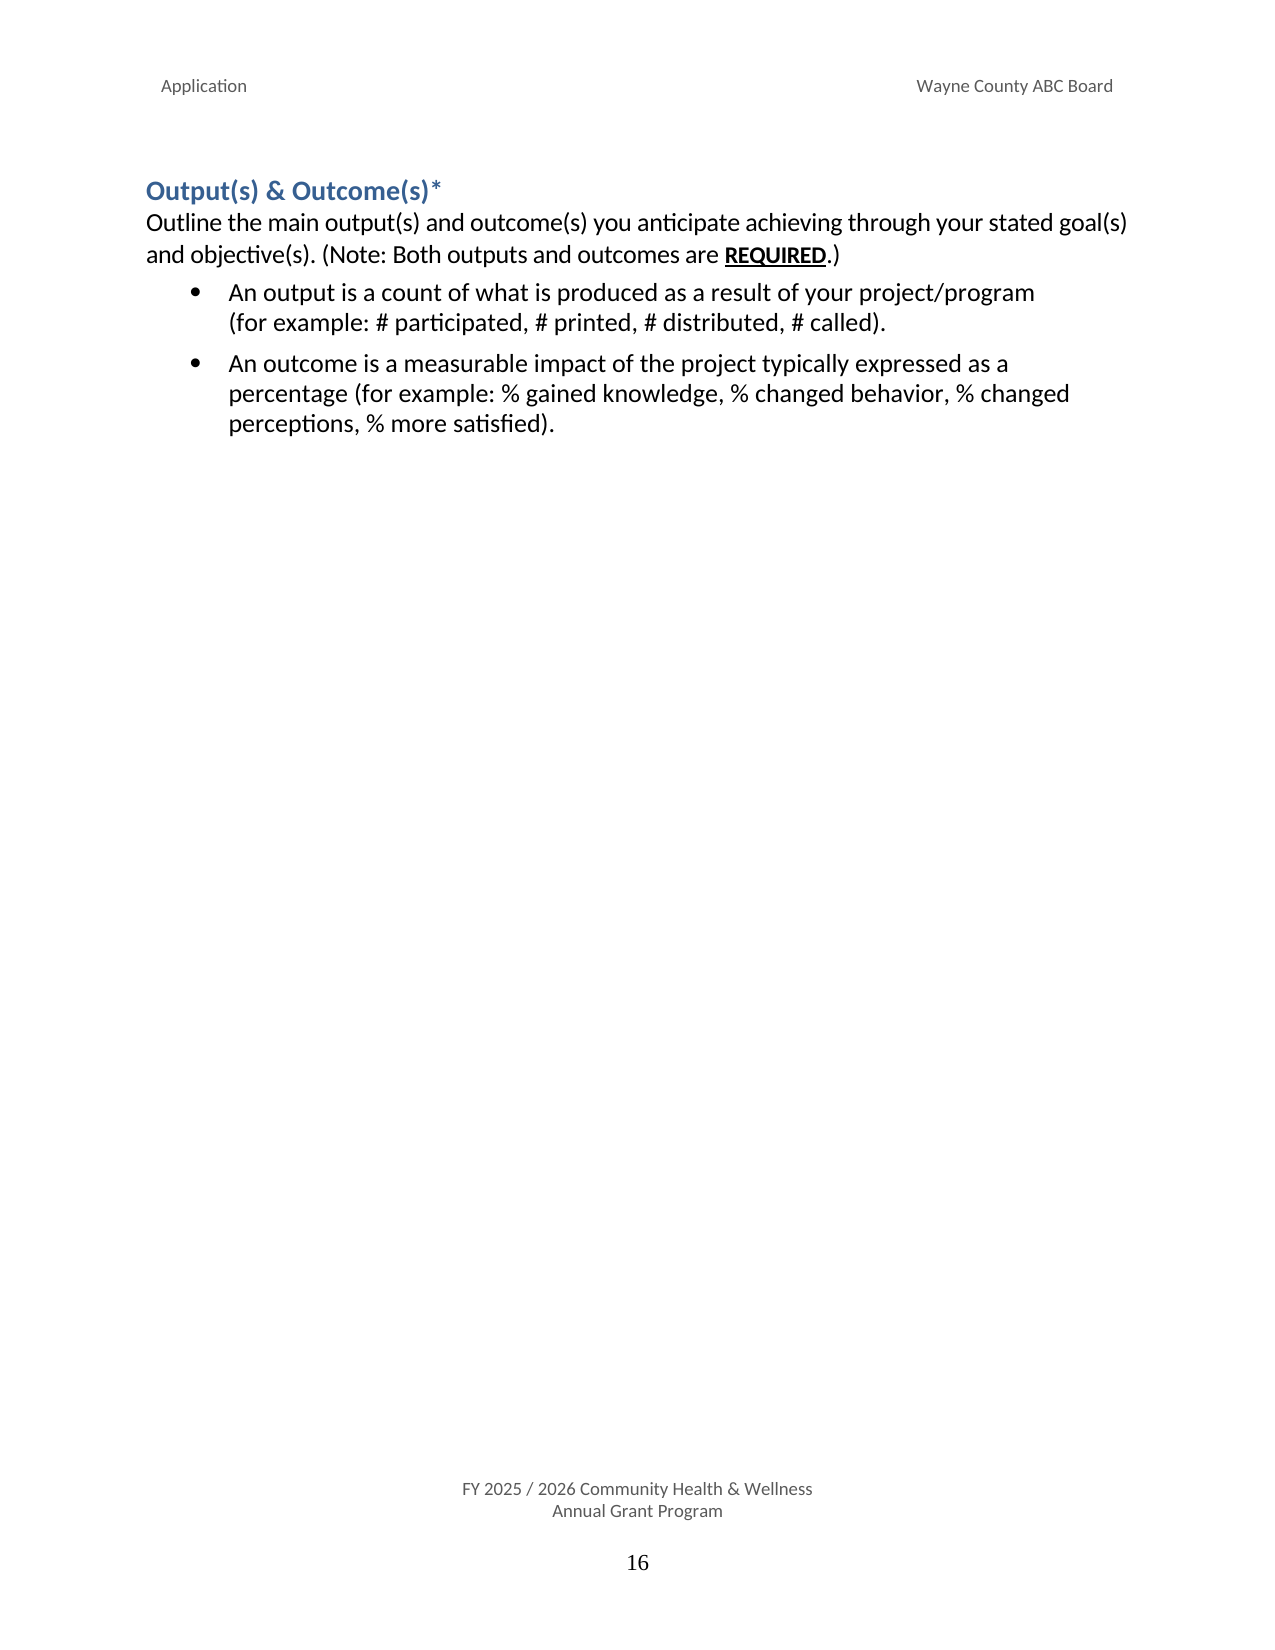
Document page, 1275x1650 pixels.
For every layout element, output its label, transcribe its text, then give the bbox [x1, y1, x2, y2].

text and objective(s). (Note: Both outputs and outcomes are REQUIRED.) [146, 241, 1129, 269]
text Outline the main output(s) and outcome(s) you anticipate achieving through your stated goal(s) [146, 211, 1129, 237]
text Output(s) & Outcome(s)* [146, 176, 1129, 206]
list An outcome is a measurable impact of the project typically expressed as a percentage (for example: % gained knowledge, % changed behavior, % changed perceptions, % more satisfied). [191, 348, 1099, 439]
list An output is a count of what is produced as a result of your project/program (for example: # participated, # printed, # distributed, # called). [191, 277, 1047, 338]
